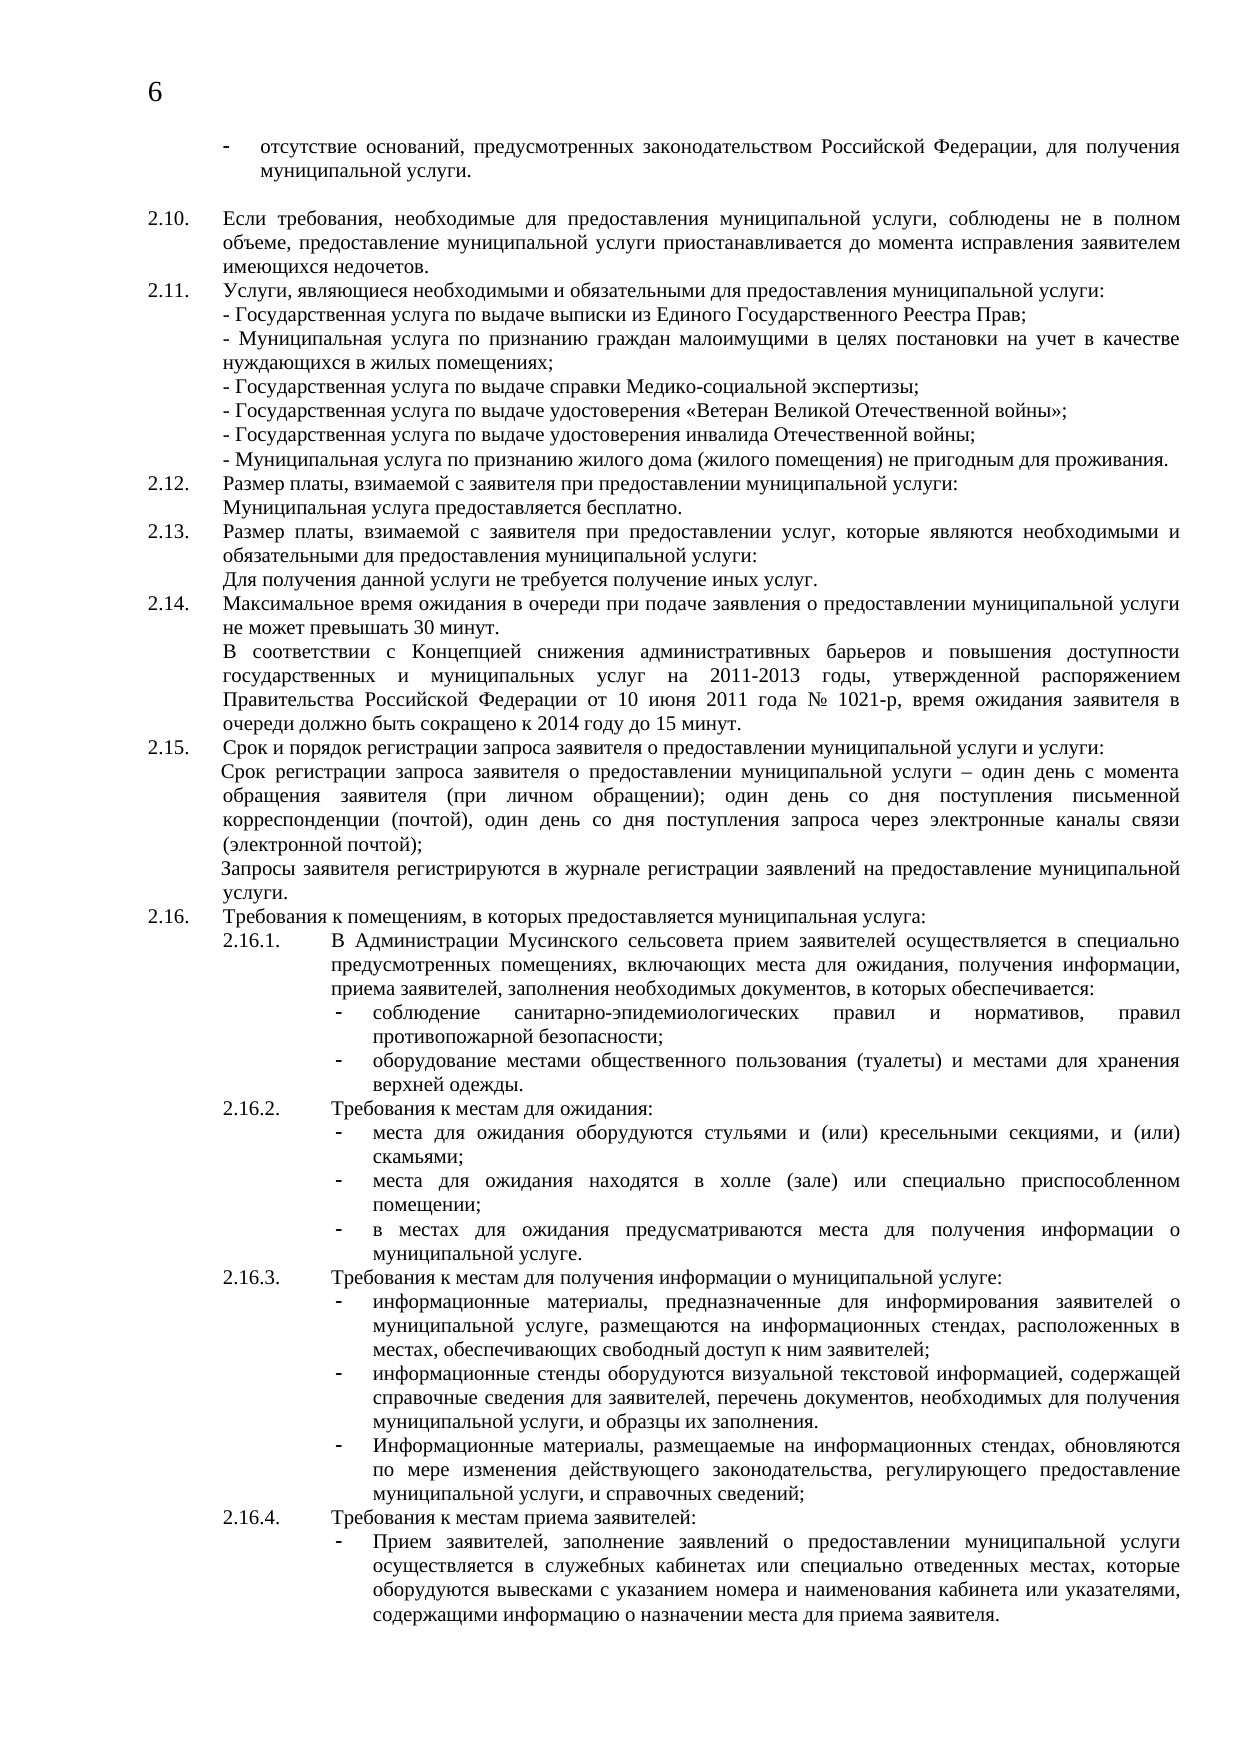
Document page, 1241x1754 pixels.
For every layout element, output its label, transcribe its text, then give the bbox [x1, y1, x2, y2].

text - Государственная услуга по выдаче удостоверения «Ветеран Великой Отечественной войны»; [223, 398, 1181, 422]
text - Муниципальная услуга по признанию граждан малоимущими в целях постановки на учет в качестве нуждающихся в жилых помещениях; [223, 326, 1181, 374]
list Если требования, необходимые для предоставления муниципальной услуги, соблюдены не в полном объеме, предоставление муниципальной услуги приостанавливается до момента исправления заявителем имеющихся недочетов. [148, 206, 1181, 278]
list информационные стенды оборудуются визуальной текстовой информацией, содержащей справочные сведения для заявителей, перечень документов, необходимых для получения муниципальной услуги, и образцы их заполнения. [335, 1361, 1181, 1433]
list Размер платы, взимаемой с заявителя при предоставлении муниципальной услуги: [148, 471, 1181, 494]
list в местах для ожидания предусматриваются места для получения информации о муниципальной услуге. [335, 1216, 1181, 1264]
list информационные материалы, предназначенные для информирования заявителей о муниципальной услуге, размещаются на информационных стендах, расположенных в местах, обеспечивающих свободный доступ к ним заявителей; [335, 1289, 1181, 1361]
text Срок регистрации запроса заявителя о предоставлении муниципальной услуги – один день с момента обращения заявителя (при личном обращении); один день со дня поступления письменной корреспонденции (почтой), один день со дня поступления запроса через электронные каналы связи (электронной почтой); [221, 759, 1181, 856]
text - Государственная услуга по выдаче выписки из Единого Государственного Реестра Прав; [223, 302, 1181, 326]
list Требования к местам для получения информации о муниципальной услуге: [223, 1264, 1181, 1289]
list Требования к местам для ожидания: [223, 1096, 1181, 1120]
list Максимальное время ожидания в очереди при подаче заявления о предоставлении муниципальной услуги не может превышать 30 минут. [148, 591, 1181, 639]
list Прием заявителей, заполнение заявлений о предоставлении муниципальной услуги осуществляется в служебных кабинетах или специально отведенных местах, которые оборудуются вывесками с указанием номера и наименования кабинета или указателями, содержащими информацию о назначении места для приема заявителя. [335, 1529, 1181, 1626]
list Информационные материалы, размещаемые на информационных стендах, обновляются по мере изменения действующего законодательства, регулирующего предоставление муниципальной услуги, и справочных сведений; [335, 1433, 1181, 1505]
text Для получения данной услуги не требуется получение иных услуг. [223, 567, 1181, 591]
list Требования к помещениям, в которых предоставляется муниципальная услуга: [148, 904, 1181, 928]
list соблюдение санитарно-эпидемиологических правил и нормативов, правил противопожарной безопасности; [335, 1000, 1181, 1048]
list Требования к местам приема заявителей: [223, 1505, 1181, 1529]
list Услуги, являющиеся необходимыми и обязательными для предоставления муниципальной услуги: [148, 278, 1181, 302]
list отсутствие оснований, предусмотренных законодательством Российской Федерации, для получения муниципальной услуги. [223, 134, 1181, 182]
text В соответствии с Концепцией снижения административных барьеров и повышения доступности государственных и муниципальных услуг на 2011-2013 годы, утвержденной распоряжением Правительства Российской Федерации от 10 июня 2011 года № 1021-р, время ожидания заявителя в очереди должно быть сокращено к 2014 году до 15 минут. [223, 639, 1181, 735]
list Размер платы, взимаемой с заявителя при предоставлении услуг, которые являются необходимыми и обязательными для предоставления муниципальной услуги: [148, 519, 1181, 567]
text - Государственная услуга по выдаче удостоверения инвалида Отечественной войны; [223, 422, 1181, 446]
text Муниципальная услуга предоставляется бесплатно. [223, 494, 1181, 519]
list оборудование местами общественного пользования (туалеты) и местами для хранения верхней одежды. [335, 1048, 1181, 1096]
text - Муниципальная услуга по признанию жилого дома (жилого помещения) не пригодным для проживания. [223, 446, 1181, 471]
list места для ожидания находятся в холле (зале) или специально приспособленном помещении; [335, 1168, 1181, 1216]
list места для ожидания оборудуются стульями и (или) кресельными секциями, и (или) скамьями; [335, 1120, 1181, 1168]
list В Администрации Мусинского сельсовета прием заявителей осуществляется в специально предусмотренных помещениях, включающих места для ожидания, получения информации, приема заявителей, заполнения необходимых документов, в которых обеспечивается: [223, 928, 1181, 1000]
text - Государственная услуга по выдаче справки Медико-социальной экспертизы; [223, 374, 1181, 398]
list Срок и порядок регистрации запроса заявителя о предоставлении муниципальной услуги и услуги: [148, 735, 1181, 759]
text Запросы заявителя регистрируются в журнале регистрации заявлений на предоставление муниципальной услуги. [221, 856, 1181, 904]
